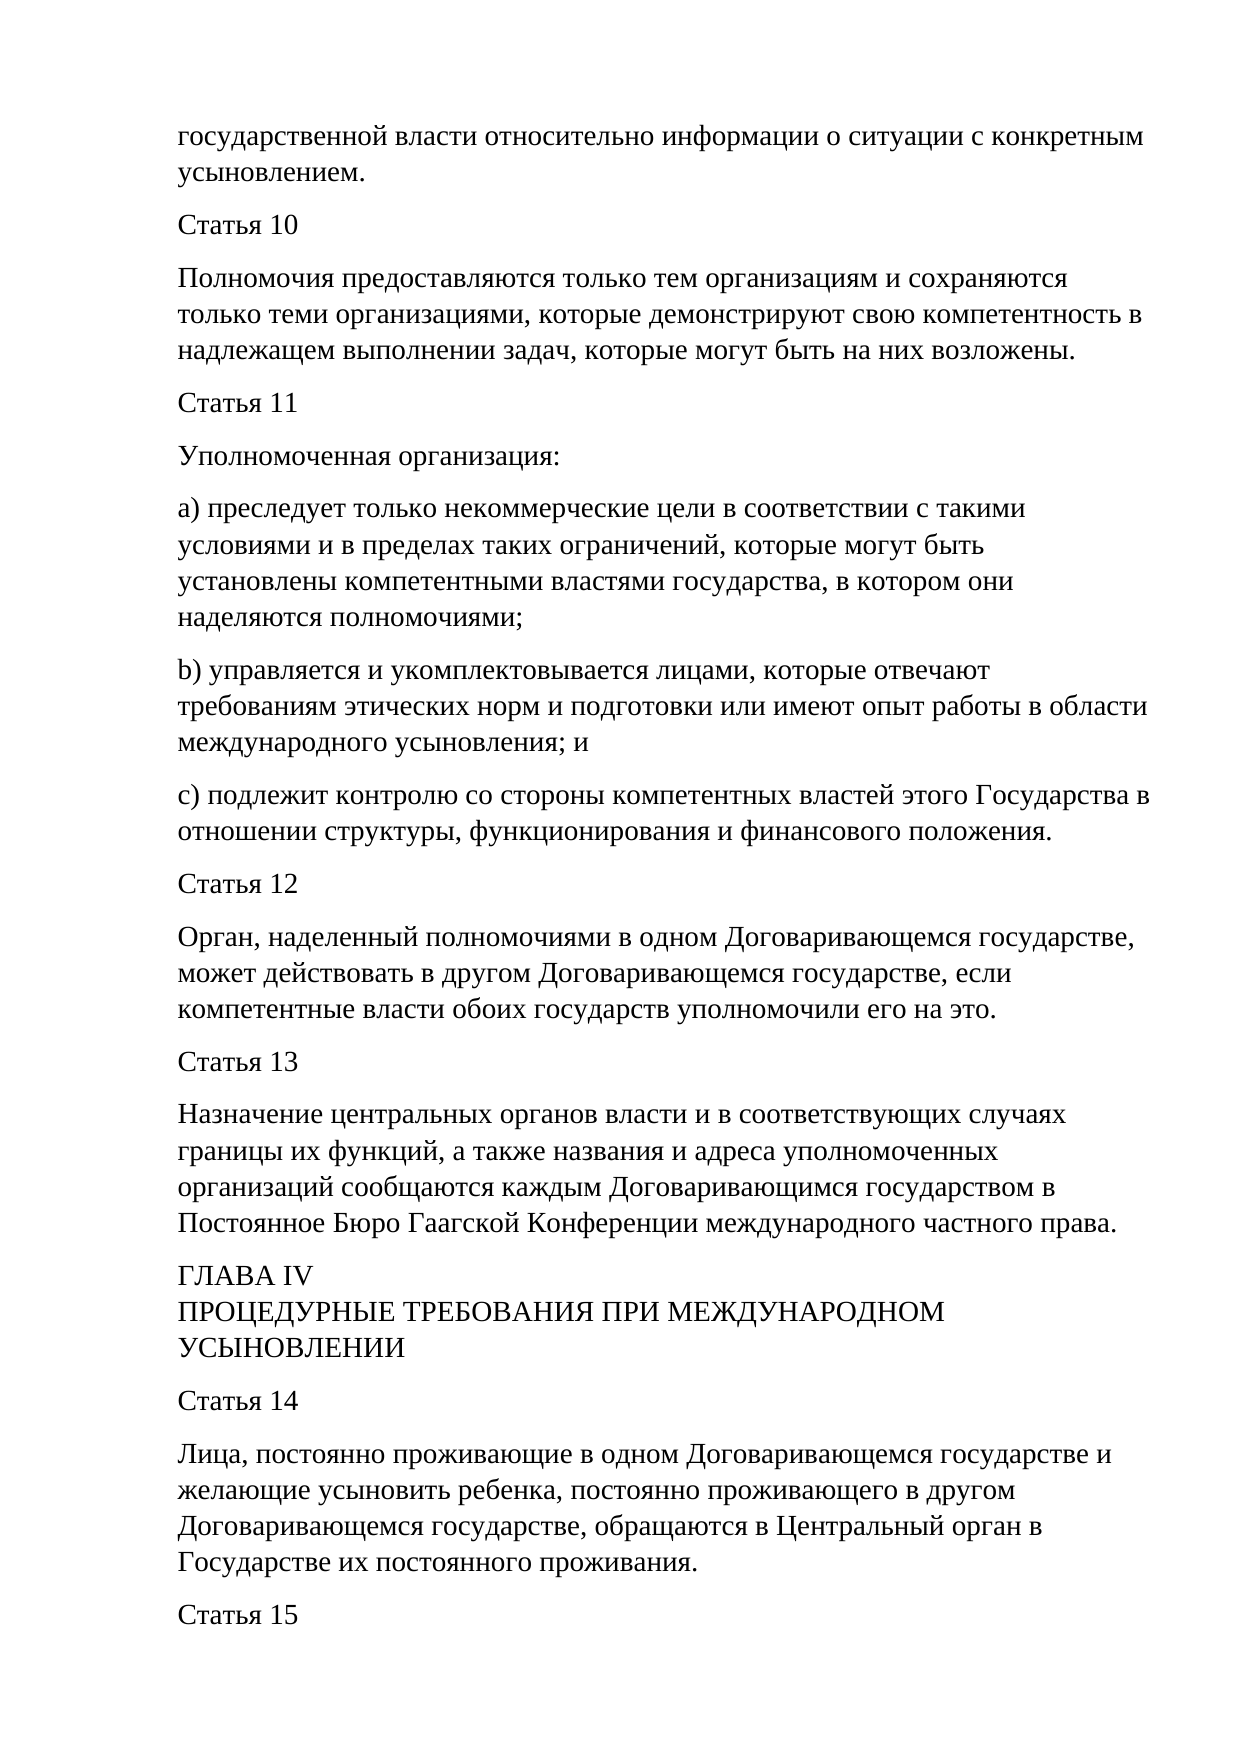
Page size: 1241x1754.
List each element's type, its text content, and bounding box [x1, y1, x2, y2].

text Статья 11 [177, 385, 1152, 418]
text Назначение центральных органов власти и в соответствующих случаях границы их функций, а также названия и адреса уполномоченных организаций сообщаются каждым Договаривающимся государством в Постоянное Бюро Гаагской Конференции международного частного права. [177, 1097, 1152, 1239]
text b) управляется и укомплектовывается лицами, которые отвечают требованиям этических норм и подготовки или имеют опыт работы в области международного усыновления; и [177, 652, 1152, 758]
text Статья 13 [177, 1044, 1152, 1077]
text ГЛАВА ІV ПРОЦЕДУРНЫЕ ТРЕБОВАНИЯ ПРИ МЕЖДУНАРОДНОМ УСЫНОВЛЕНИИ [177, 1258, 1152, 1364]
text а) преследует только некоммерческие цели в соответствии с такими условиями и в пределах таких ограничений, которые могут быть установлены компетентными властями государства, в котором они наделяются полномочиями; [177, 491, 1152, 633]
text Статья 14 [177, 1383, 1152, 1417]
text c) подлежит контролю со стороны компетентных властей этого Государства в отношении структуры, функционирования и финансового положения. [177, 777, 1152, 847]
text Полномочия предоставляются только тем организациям и сохраняются только теми организациями, которые демонстрируют свою компетентность в надлежащем выполнении задач, которые могут быть на них возложены. [177, 260, 1152, 366]
text Статья 12 [177, 866, 1152, 899]
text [177, 118, 1152, 188]
text Статья 10 [177, 207, 1152, 241]
text Статья 15 [177, 1597, 1152, 1631]
text Орган, наделенный полномочиями в одном Договаривающемся государстве, может действовать в другом Договаривающемся государстве, если компетентные власти обоих государств уполномочили его на это. [177, 919, 1152, 1024]
text Лица, постоянно проживающие в одном Договаривающемся государстве и желающие усыновить ребенка, постоянно проживающего в другом Договаривающемся государстве, обращаются в Центральный орган в Государстве их постоянного проживания. [177, 1436, 1152, 1578]
text Уполномоченная организация: [177, 438, 1152, 471]
